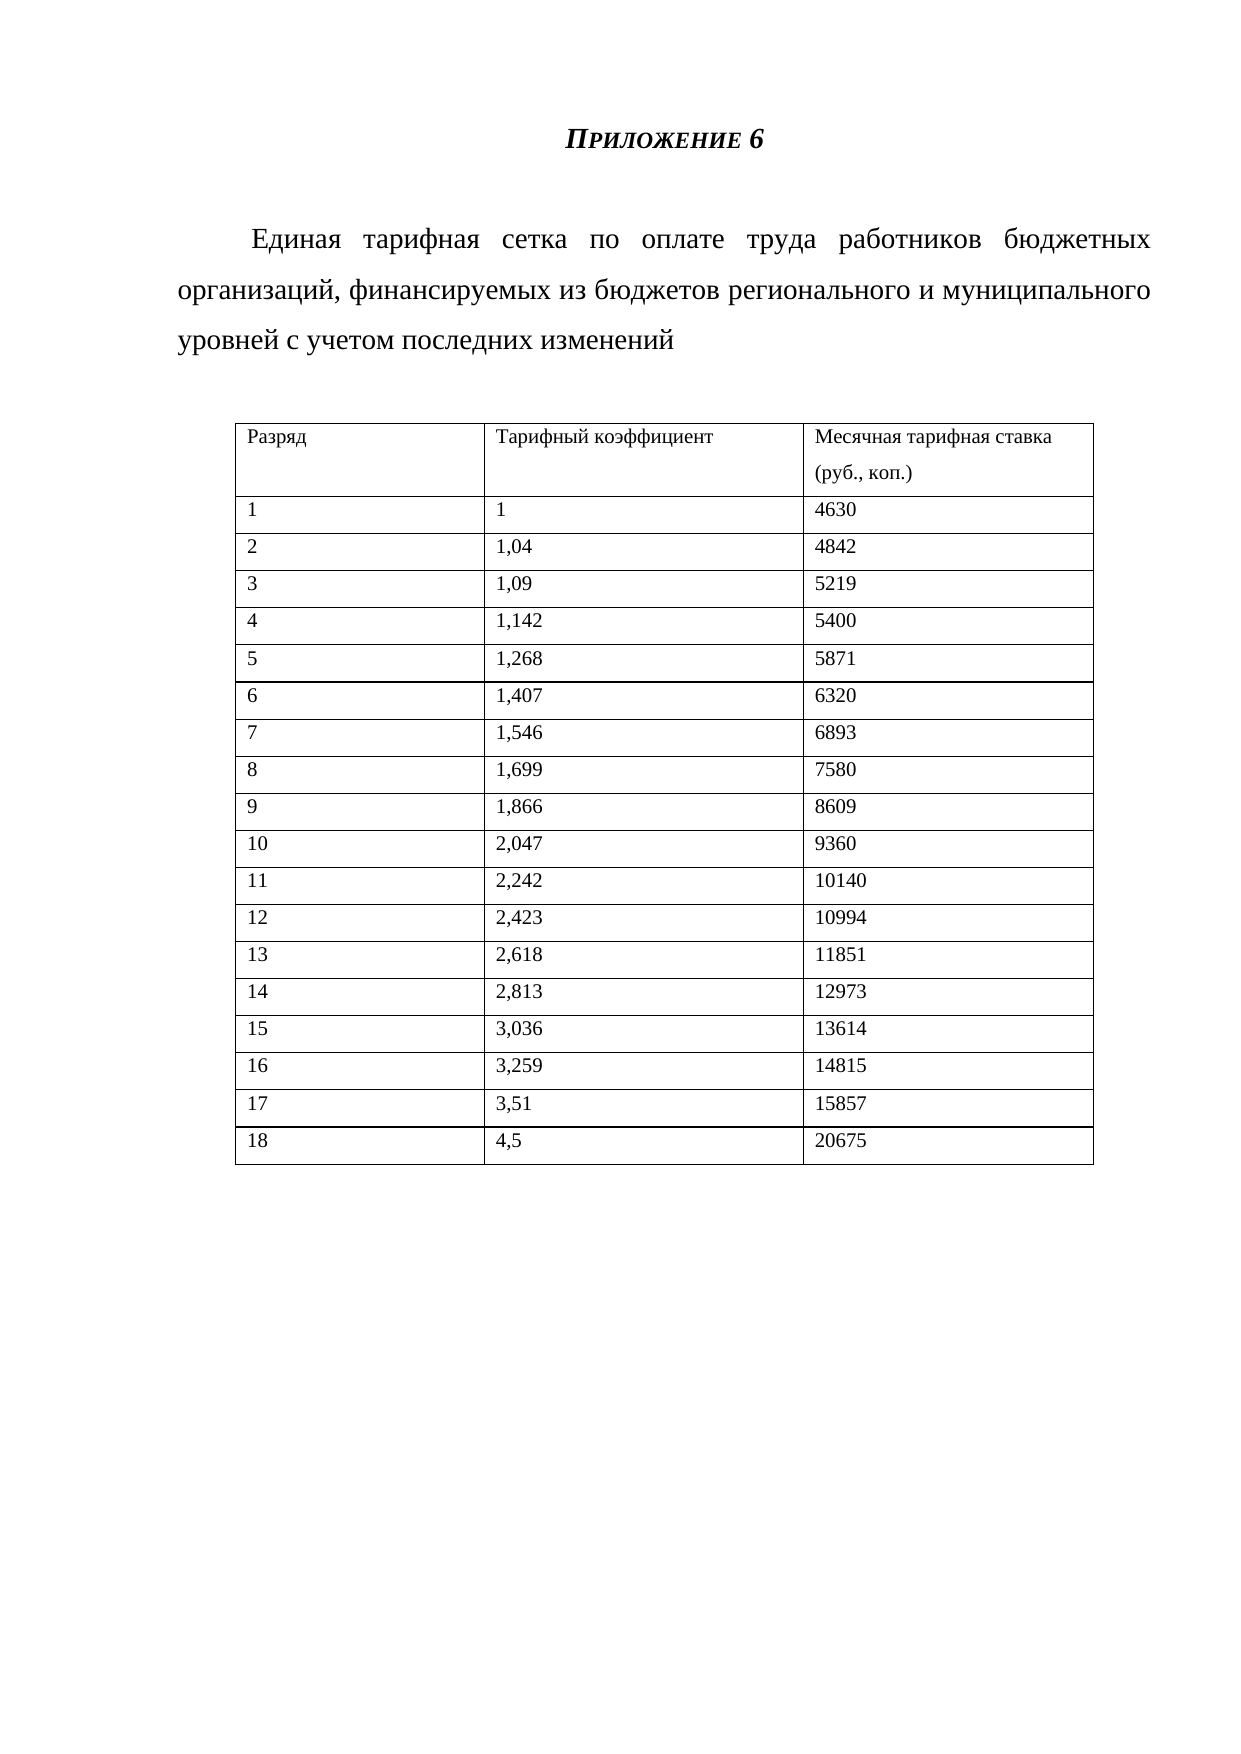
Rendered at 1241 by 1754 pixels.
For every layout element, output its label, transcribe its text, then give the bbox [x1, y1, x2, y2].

table_cell 3,259 [485, 1053, 803, 1089]
table_cell 16 [236, 1053, 484, 1089]
table_header Тарифный коэффициент [485, 424, 803, 496]
table_cell 4 [236, 608, 484, 644]
table_cell 7 [236, 720, 484, 756]
table_cell 12 [236, 905, 484, 941]
table_cell 1,546 [485, 720, 803, 756]
table_cell 13614 [804, 1016, 1093, 1052]
table_cell 3,51 [485, 1090, 803, 1126]
table_cell 14 [236, 979, 484, 1015]
table_cell 14815 [804, 1053, 1093, 1089]
table_cell 2,423 [485, 905, 803, 941]
table_cell 11851 [804, 942, 1093, 978]
table_cell 4,5 [485, 1128, 803, 1163]
table_cell 1,866 [485, 794, 803, 830]
table_cell 9360 [804, 831, 1093, 867]
table_cell 2,242 [485, 868, 803, 904]
table_cell 1 [485, 497, 803, 533]
table_cell 2,813 [485, 979, 803, 1015]
table_cell 5400 [804, 608, 1093, 644]
table_cell 7580 [804, 757, 1093, 793]
table_cell 10140 [804, 868, 1093, 904]
table_cell 17 [236, 1090, 484, 1126]
table_cell 6 [236, 683, 484, 718]
table_cell 6893 [804, 720, 1093, 756]
table_cell 5219 [804, 571, 1093, 607]
table_cell 10 [236, 831, 484, 867]
table_cell 3,036 [485, 1016, 803, 1052]
table_cell 2,047 [485, 831, 803, 867]
table_cell 15857 [804, 1090, 1093, 1126]
text Единая тарифная сетка по оплате труда работников бюджетных организаций, финансируемых из бюджетов регионального и муниципального уровней с учетом последних изменений [177, 222, 1152, 356]
table_cell 2,618 [485, 942, 803, 978]
table_cell 1,142 [485, 608, 803, 644]
table_cell 1,407 [485, 683, 803, 718]
table_cell 15 [236, 1016, 484, 1052]
table_cell 1,09 [485, 571, 803, 607]
table_cell 5871 [804, 645, 1093, 681]
table_cell 9 [236, 794, 484, 830]
table_cell 2 [236, 534, 484, 570]
table_cell 1 [236, 497, 484, 533]
table_cell 3 [236, 571, 484, 607]
table_cell 4630 [804, 497, 1093, 533]
table_header Месячная тарифная ставка (руб., коп.) [804, 424, 1093, 496]
table_cell 1,268 [485, 645, 803, 681]
table_cell 18 [236, 1128, 484, 1163]
table_cell 1,04 [485, 534, 803, 570]
table_cell 1,699 [485, 757, 803, 793]
table_cell 13 [236, 942, 484, 978]
text Приложение 6 [177, 121, 1152, 154]
table_header Разряд [236, 424, 484, 496]
table_cell 20675 [804, 1128, 1093, 1163]
table_cell 4842 [804, 534, 1093, 570]
table_cell 8 [236, 757, 484, 793]
table_cell 11 [236, 868, 484, 904]
table_cell 12973 [804, 979, 1093, 1015]
table_cell 6320 [804, 683, 1093, 718]
table_cell 5 [236, 645, 484, 681]
table_cell 10994 [804, 905, 1093, 941]
table_cell 8609 [804, 794, 1093, 830]
